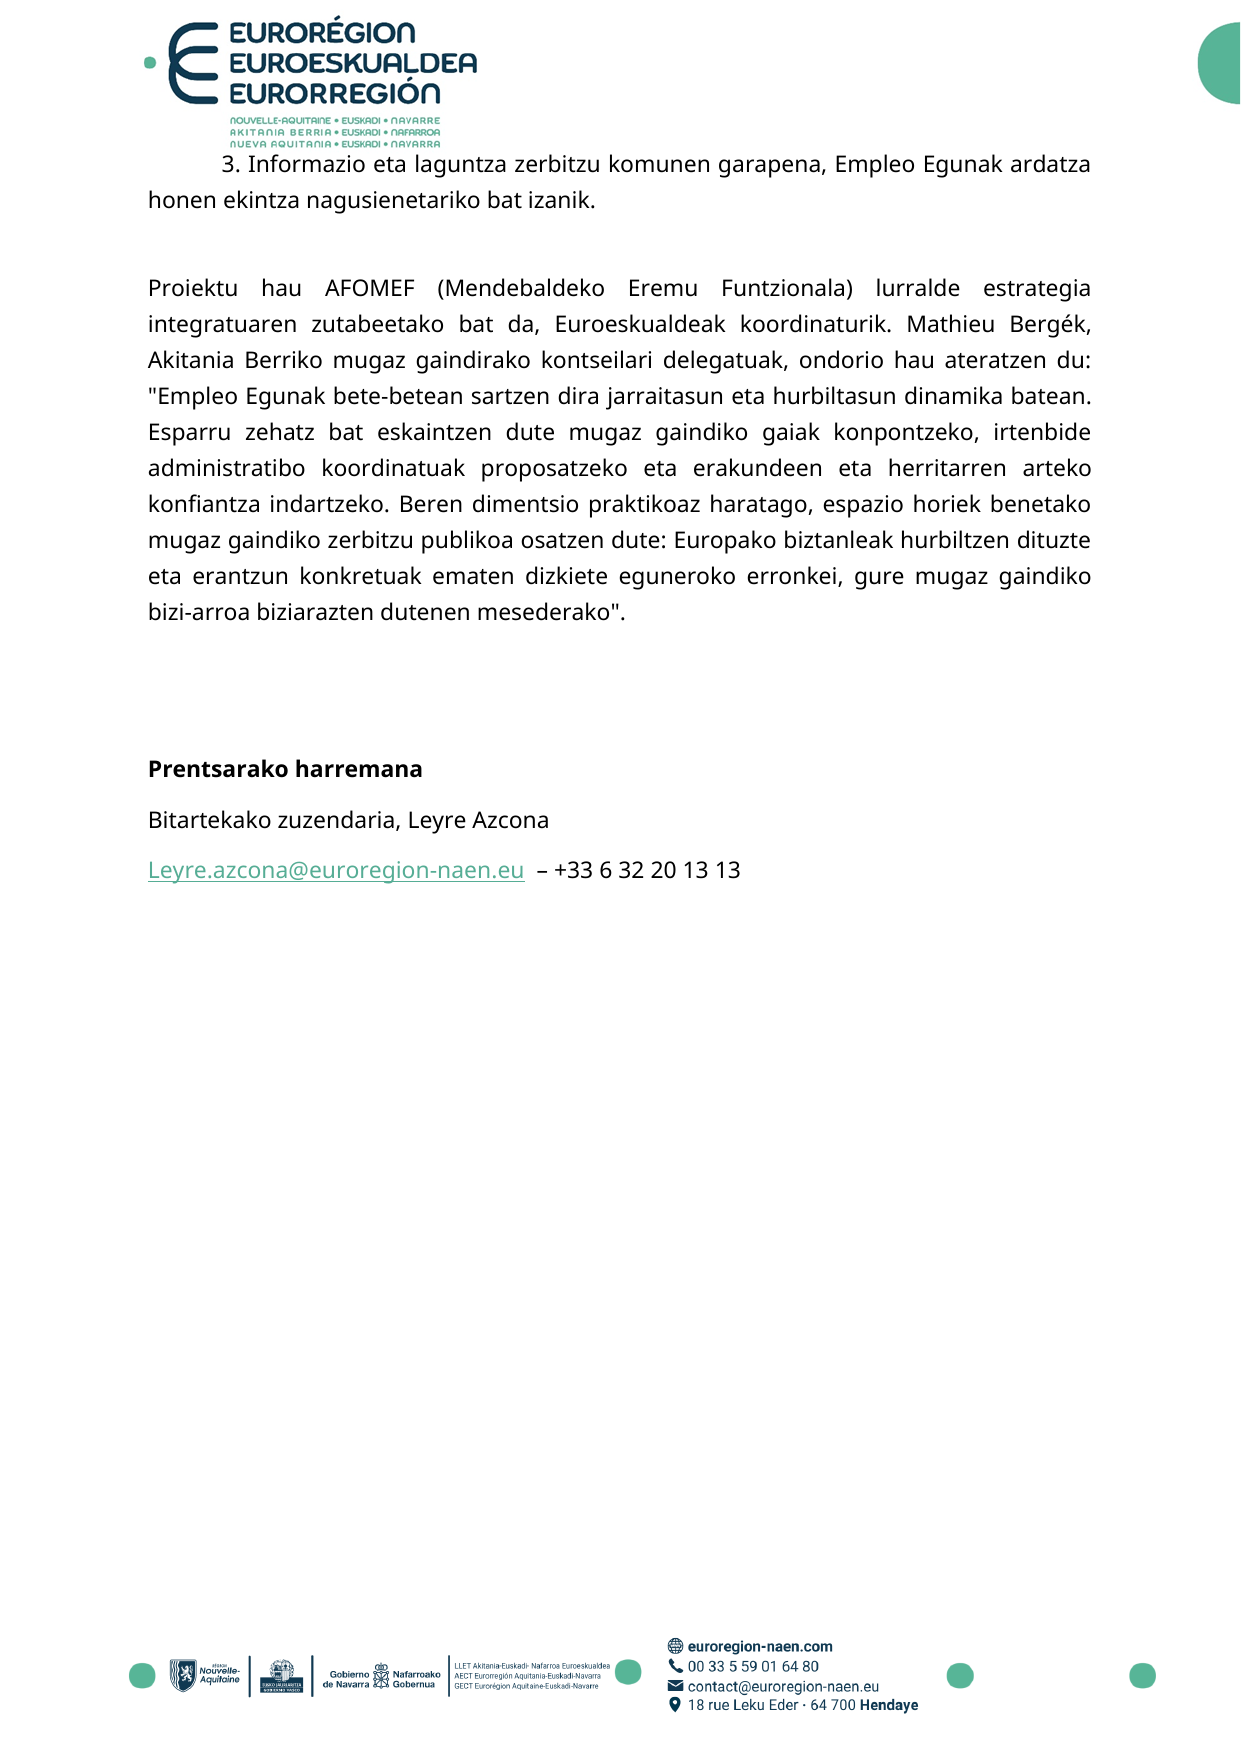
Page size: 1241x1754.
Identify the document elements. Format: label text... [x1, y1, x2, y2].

text Prentsarako harremana [148, 753, 1093, 784]
text Leyre.azcona@euroregion-naen.eu – +33 6 32 20 13 13 [148, 854, 1093, 885]
text Proiektu hau AFOMEF (Mendebaldeko Eremu Funtzionala) lurralde estrategia integratuaren zutabeetako bat da, Euroeskualdeak koordinaturik. Mathieu Bergék, Akitania Berriko mugaz gaindirako kontseilari delegatuak, ondorio hau ateratzen du: "Empleo Egunak bete-betean sartzen dira jarraitasun eta hurbiltasun dinamika batean. Esparru zehatz bat eskaintzen dute mugaz gaindiko gaiak konpontzeko, irtenbide administratibo koordinatuak proposatzeko eta erakundeen eta herritarren arteko konfiantza indartzeko. Beren dimentsio praktikoaz haratago, espazio horiek benetako mugaz gaindiko zerbitzu publikoa osatzen dute: Europako biztanleak hurbiltzen dituzte eta erantzun konkretuak ematen dizkiete eguneroko erronkei, gure mugaz gaindiko bizi-arroa biziarazten dutenen mesederako". [148, 236, 1093, 627]
text Bitartekako zuzendaria, Leyre Azcona [148, 804, 1093, 835]
text 3. Informazio eta laguntza zerbitzu komunen garapena, Empleo Egunak ardatza honen ekintza nagusienetariko bat izanik. [148, 148, 1093, 215]
picture [57, 0, 1241, 164]
picture [117, 1620, 1168, 1731]
